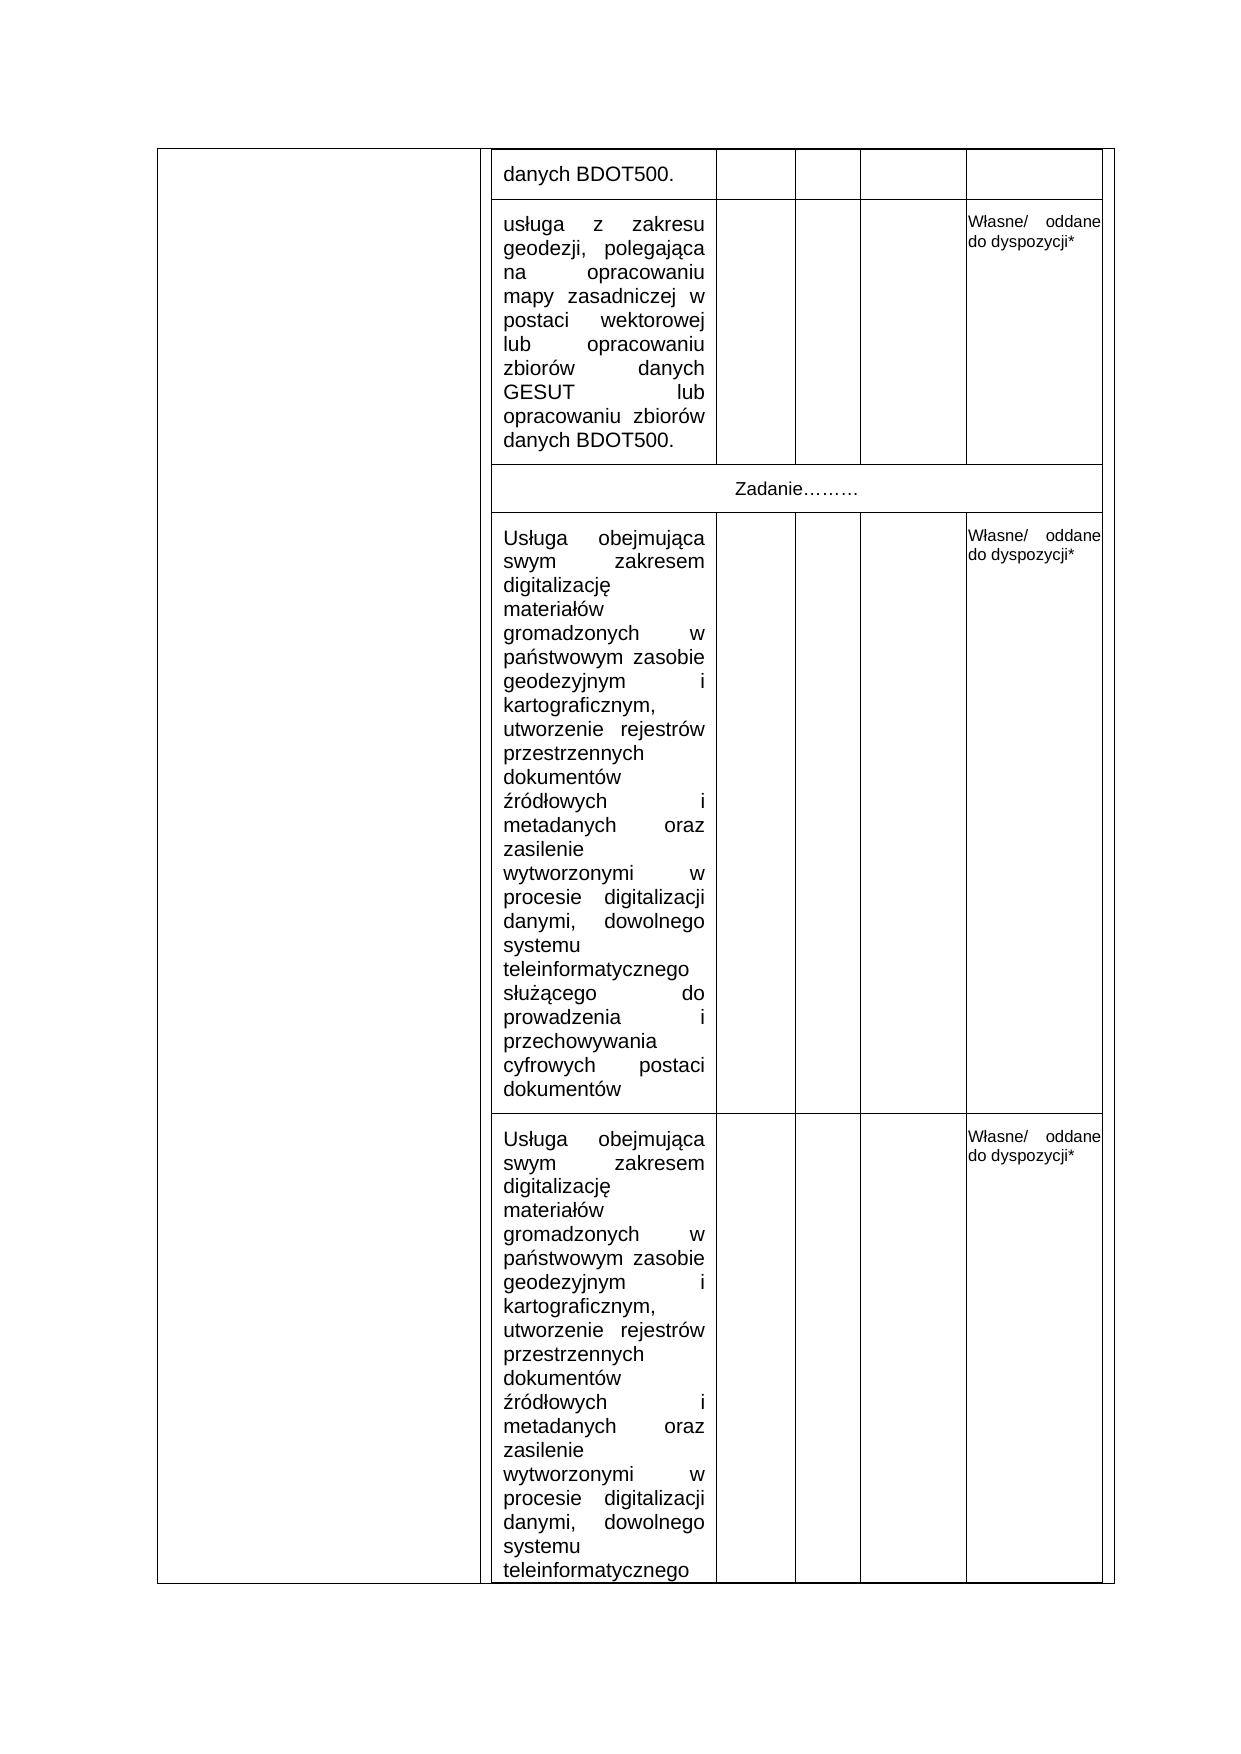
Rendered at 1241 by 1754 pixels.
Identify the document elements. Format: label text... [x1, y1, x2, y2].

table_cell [158, 149, 480, 1583]
